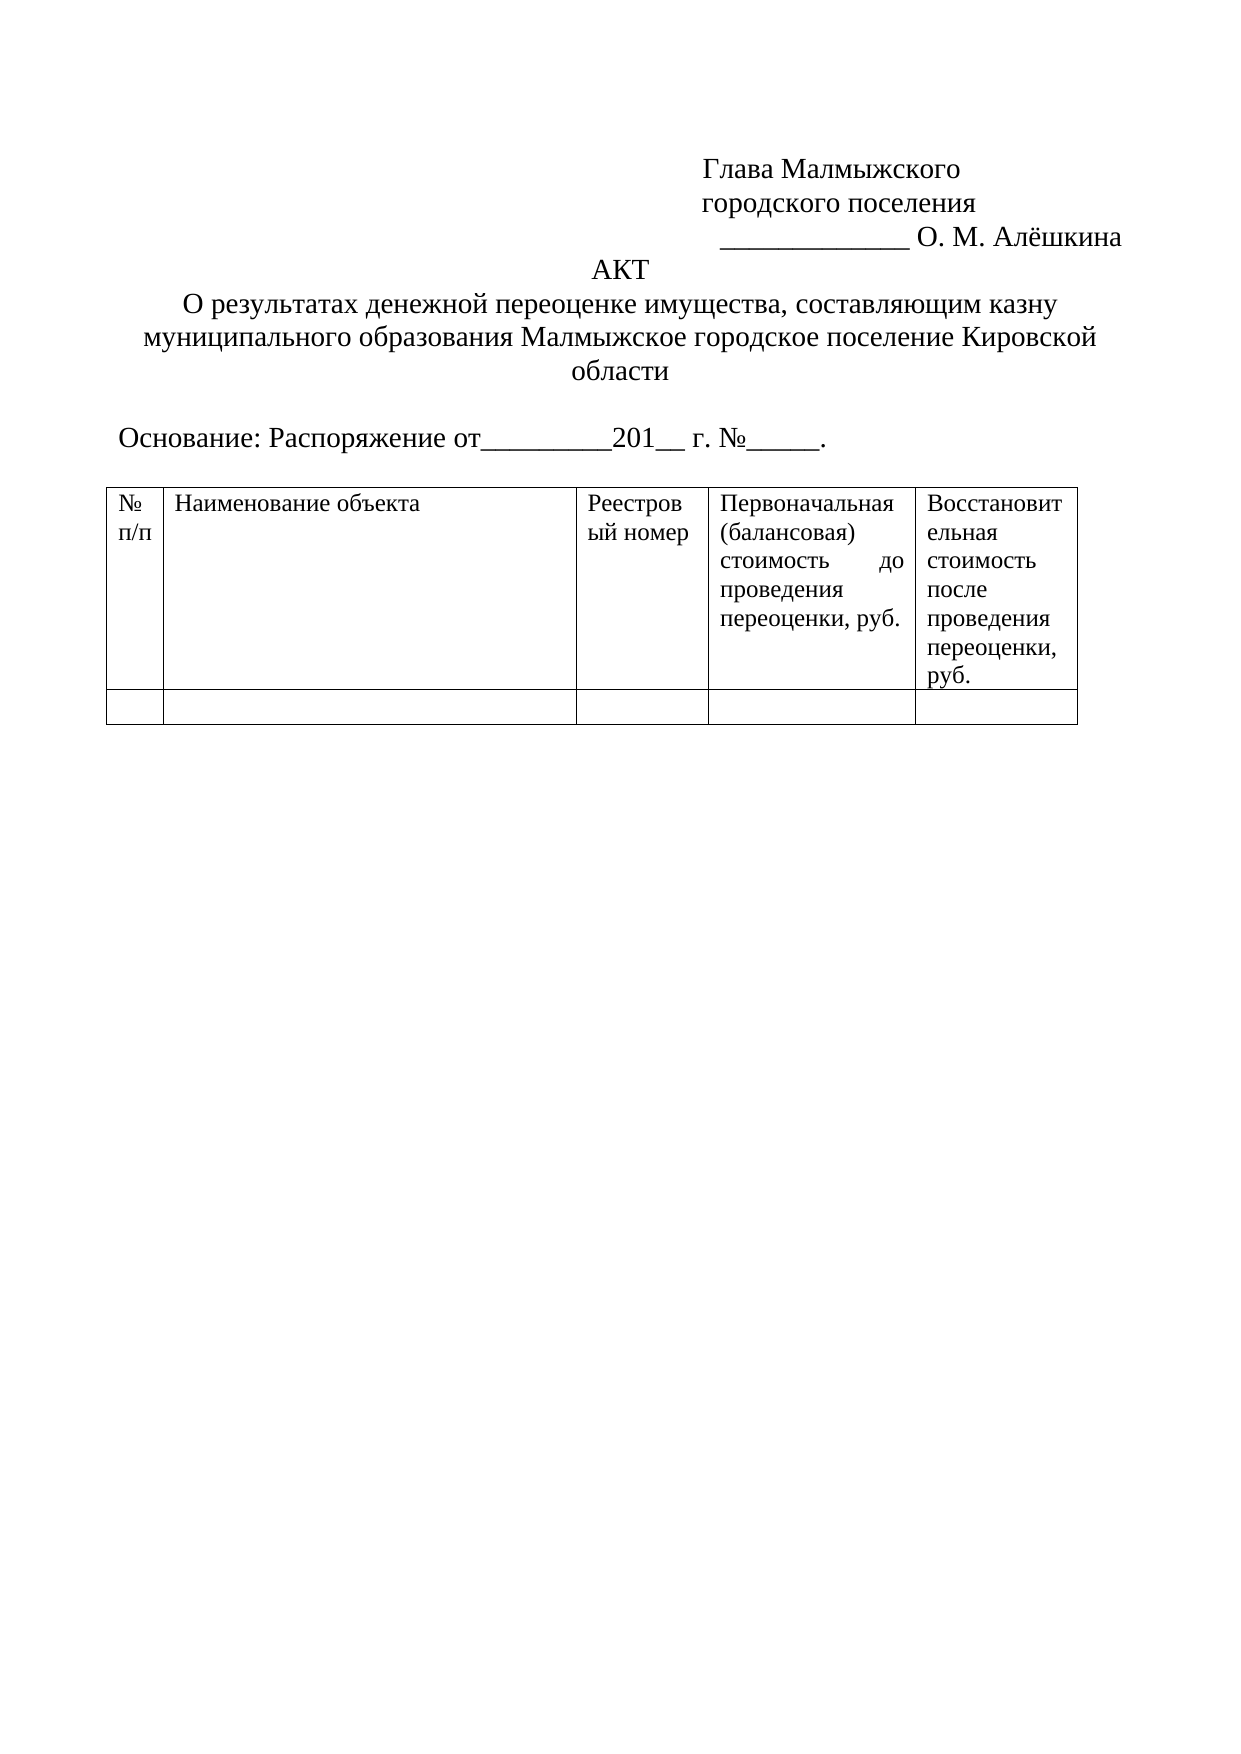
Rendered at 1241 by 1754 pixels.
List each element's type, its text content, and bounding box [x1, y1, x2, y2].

text городского поселения [118, 185, 1122, 219]
table_cell [709, 690, 915, 724]
table_cell [916, 690, 1077, 724]
table_header № п/п [107, 488, 163, 689]
text Основание: Распоряжение от_________201__ г. №_____. [118, 420, 1122, 453]
text _____________ О. М. Алёшкина [118, 219, 1122, 252]
table_header Наименование объекта [164, 488, 576, 689]
table_header Восстановительная стоимость после проведения переоценки, руб. [916, 488, 1077, 689]
table_cell [577, 690, 708, 724]
table_cell [164, 690, 576, 724]
table_header Первоначальная (балансовая) стоимость до проведения переоценки, руб. [709, 488, 915, 689]
table_cell [107, 690, 163, 724]
table_header Реестровый номер [577, 488, 708, 689]
text Глава Малмыжского [118, 152, 1122, 185]
text АКТ [118, 252, 1122, 286]
text О результатах денежной переоценке имущества, составляющим казну муниципального образования Малмыжское городское поселение Кировской области [118, 286, 1122, 386]
